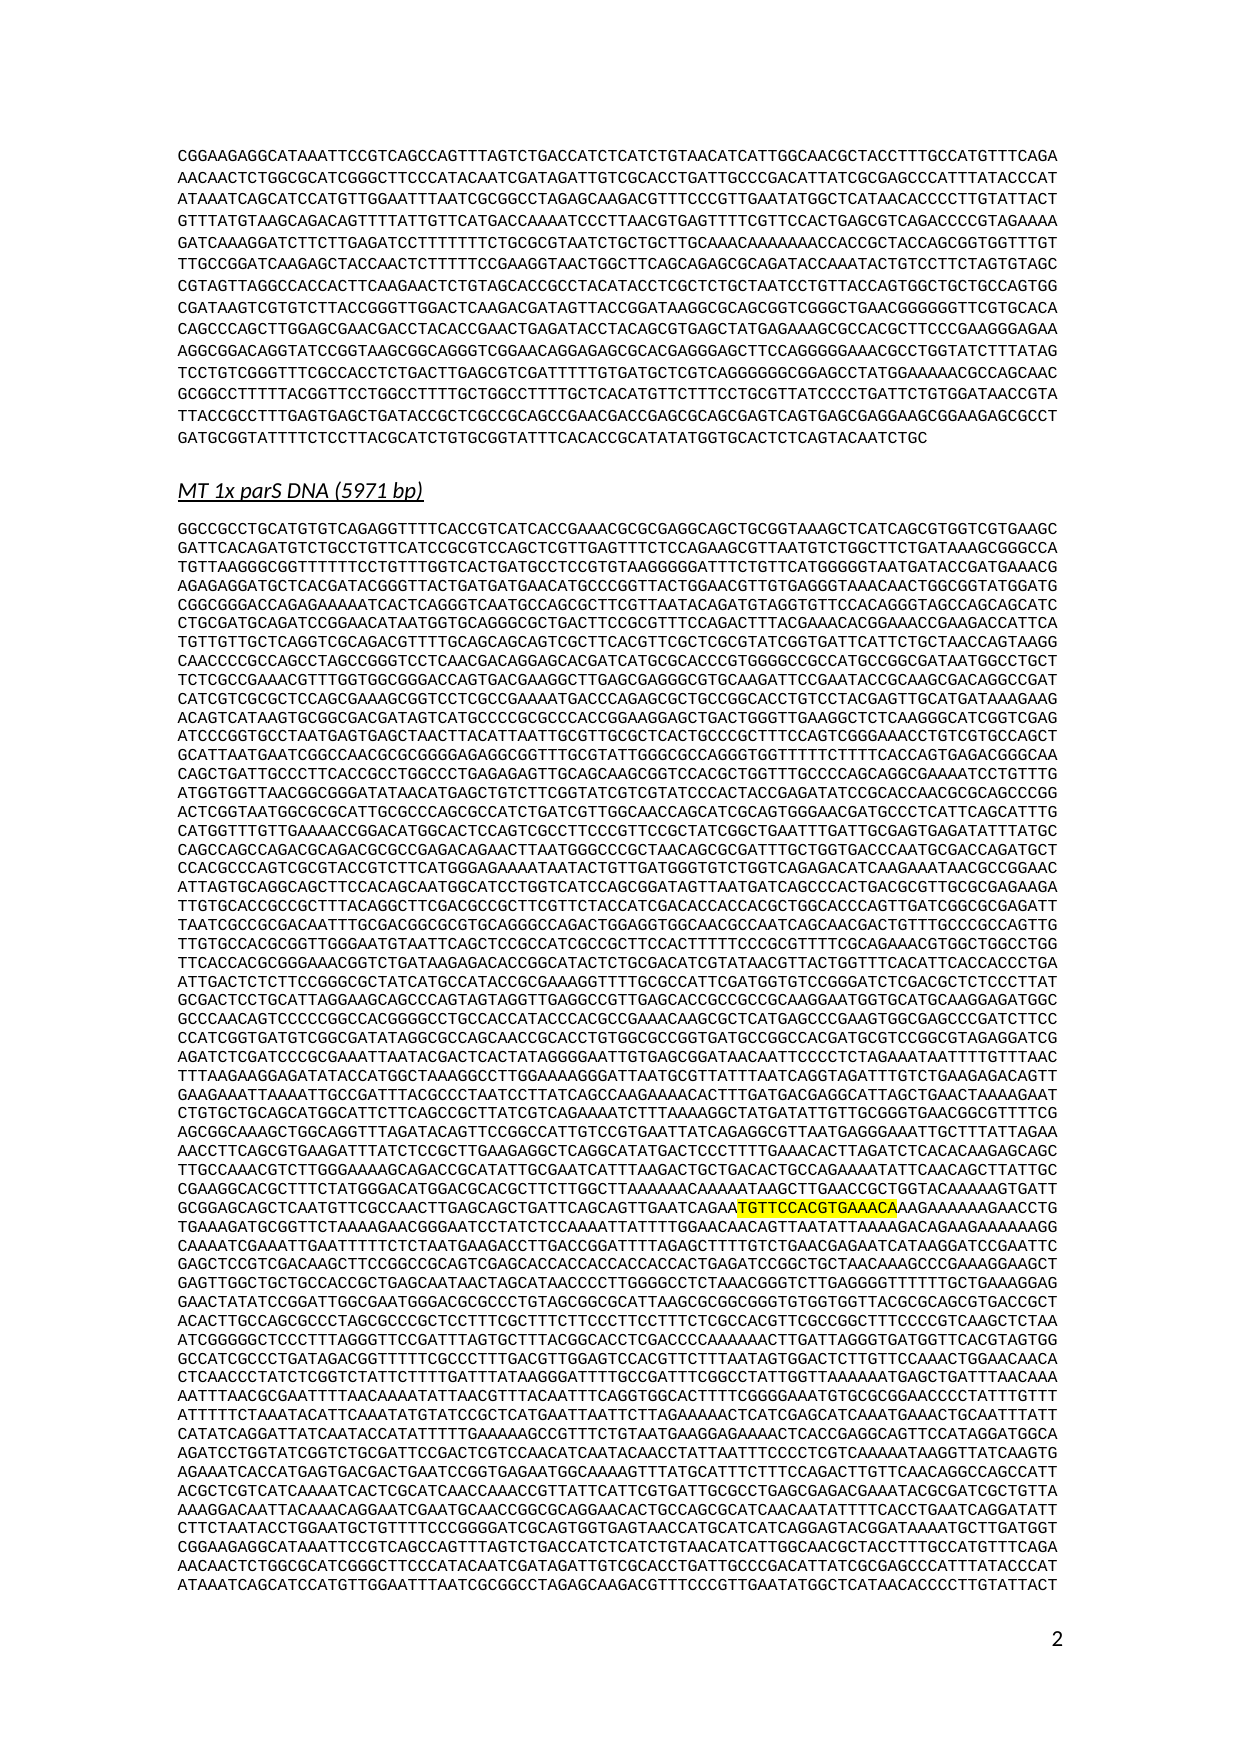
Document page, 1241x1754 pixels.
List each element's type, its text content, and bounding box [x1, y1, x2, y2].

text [177, 148, 1063, 448]
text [177, 521, 1063, 1595]
text MT 1x parS DNA (5971 bp) [177, 476, 1063, 504]
